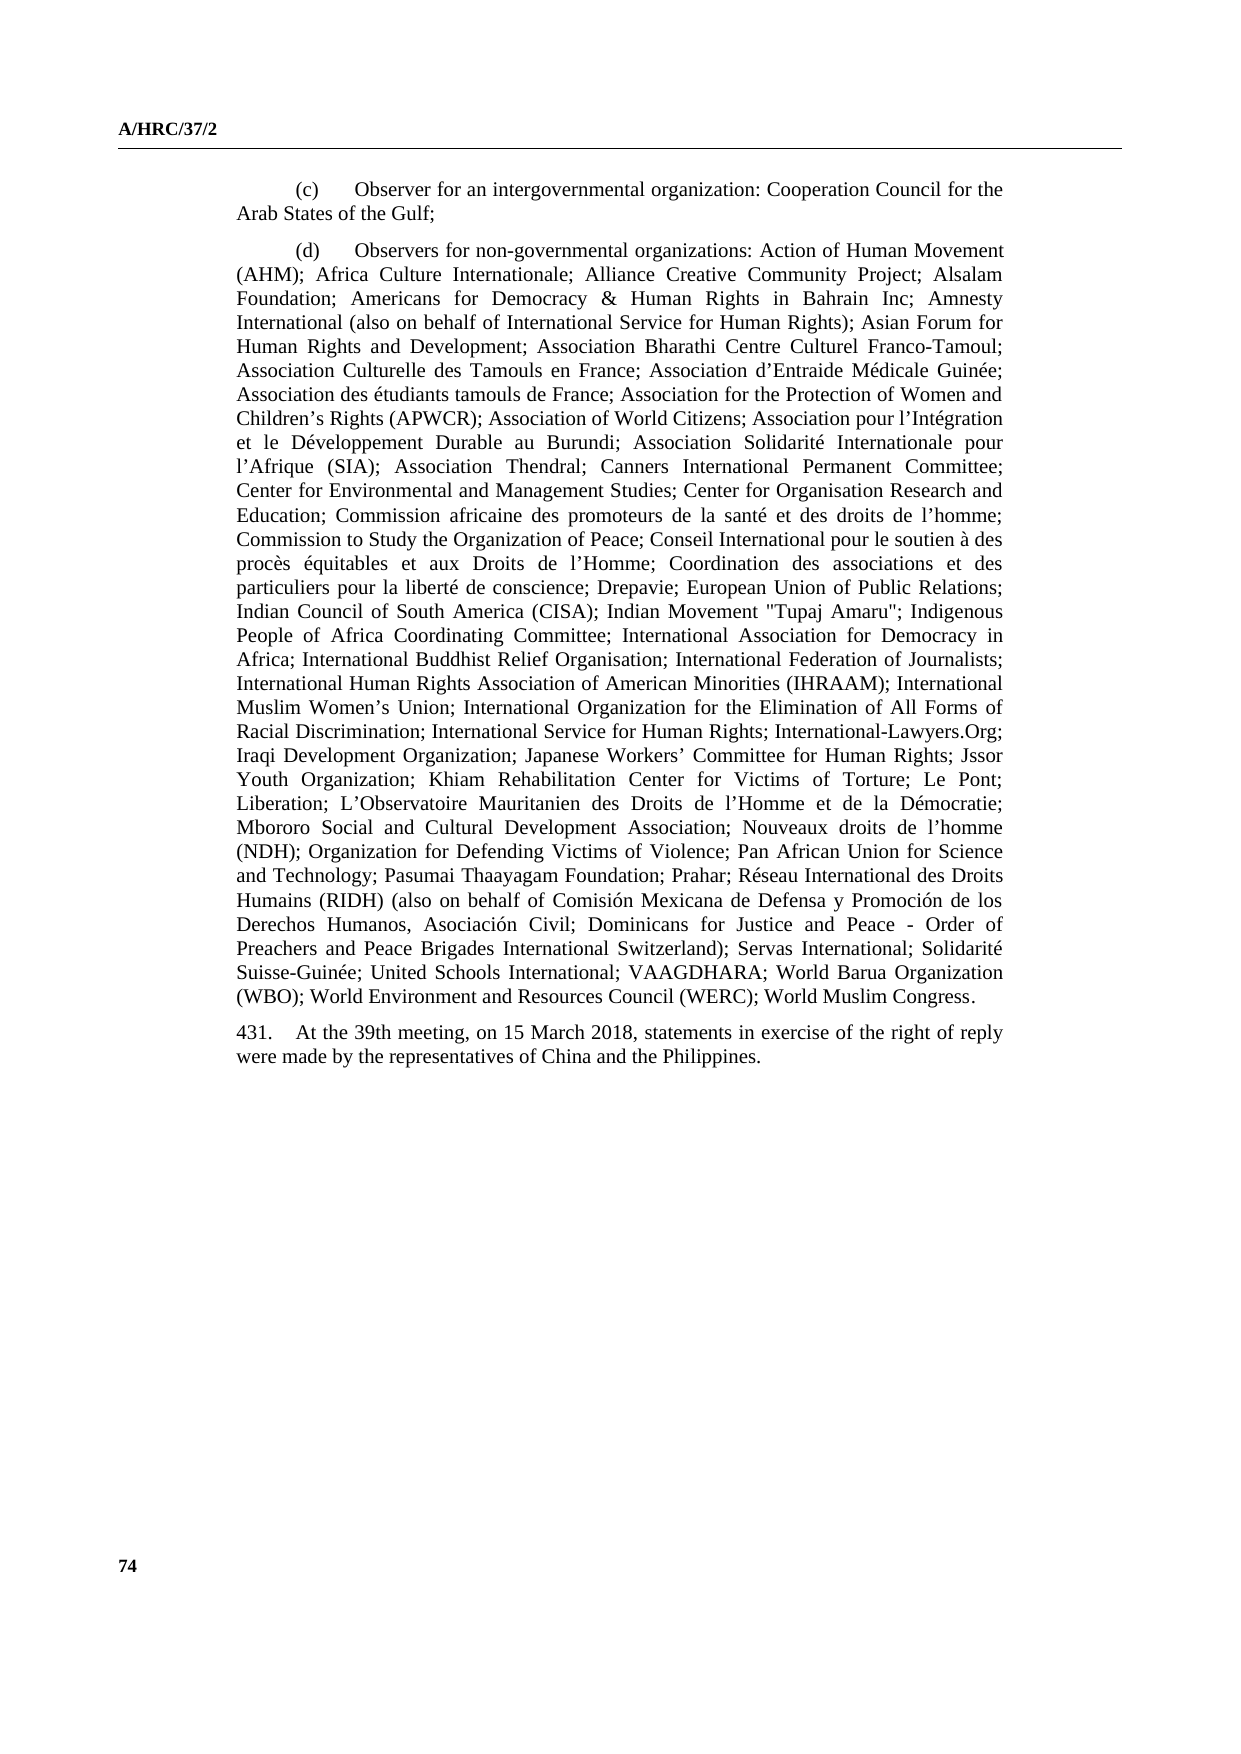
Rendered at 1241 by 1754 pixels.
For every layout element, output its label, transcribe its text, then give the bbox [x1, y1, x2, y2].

text 431. At the 39th meeting, on 15 March 2018, statements in exercise of the right of reply were made by the representatives of China and the Philippines. [236, 1020, 1004, 1068]
text (d) Observers for non-governmental organizations: Action of Human Movement (AHM); Africa Culture Internationale; Alliance Creative Community Project; Alsalam Foundation; Americans for Democracy & Human Rights in Bahrain Inc; Amnesty International (also on behalf of International Service for Human Rights); Asian Forum for Human Rights and Development; Association Bharathi Centre Culturel Franco-Tamoul; Association Culturelle des Tamouls en France; Association d’Entraide Médicale Guinée; Association des étudiants tamouls de France; Association for the Protection of Women and Children’s Rights (APWCR); Association of World Citizens; Association pour l’Intégration et le Développement Durable au Burundi; Association Solidarité Internationale pour l’Afrique (SIA); Association Thendral; Canners International Permanent Committee; Center for Environmental and Management Studies; Center for Organisation Research and Education; Commission africaine des promoteurs de la santé et des droits de l’homme; Commission to Study the Organization of Peace; Conseil International pour le soutien à des procès équitables et aux Droits de l’Homme; Coordination des associations et des particuliers pour la liberté de conscience; Drepavie; European Union of Public Relations; Indian Council of South America (CISA); Indian Movement "Tupaj Amaru"; Indigenous People of Africa Coordinating Committee; International Association for Democracy in Africa; International Buddhist Relief Organisation; International Federation of Journalists; International Human Rights Association of American Minorities (IHRAAM); International Muslim Women’s Union; International Organization for the Elimination of All Forms of Racial Discrimination; International Service for Human Rights; International-Lawyers.Org; Iraqi Development Organization; Japanese Workers’ Committee for Human Rights; Jssor Youth Organization; Khiam Rehabilitation Center for Victims of Torture; Le Pont; Liberation; L’Observatoire Mauritanien des Droits de l’Homme et de la Démocratie; Mbororo Social and Cultural Development Association; Nouveaux droits de l’homme (NDH); Organization for Defending Victims of Violence; Pan African Union for Science and Technology; Pasumai Thaayagam Foundation; Prahar; Réseau International des Droits Humains (RIDH) (also on behalf of Comisión Mexicana de Defensa y Promoción de los Derechos Humanos, Asociación Civil; Dominicans for Justice and Peace - Order of Preachers and Peace Brigades International Switzerland); Servas International; Solidarité Suisse-Guinée; United Schools International; VAAGDHARA; World Barua Organization (WBO); World Environment and Resources Council (WERC); World Muslim Congress. [236, 238, 1004, 1008]
text (c) Observer for an intergovernmental organization: Cooperation Council for the Arab States of the Gulf; [236, 177, 1004, 225]
